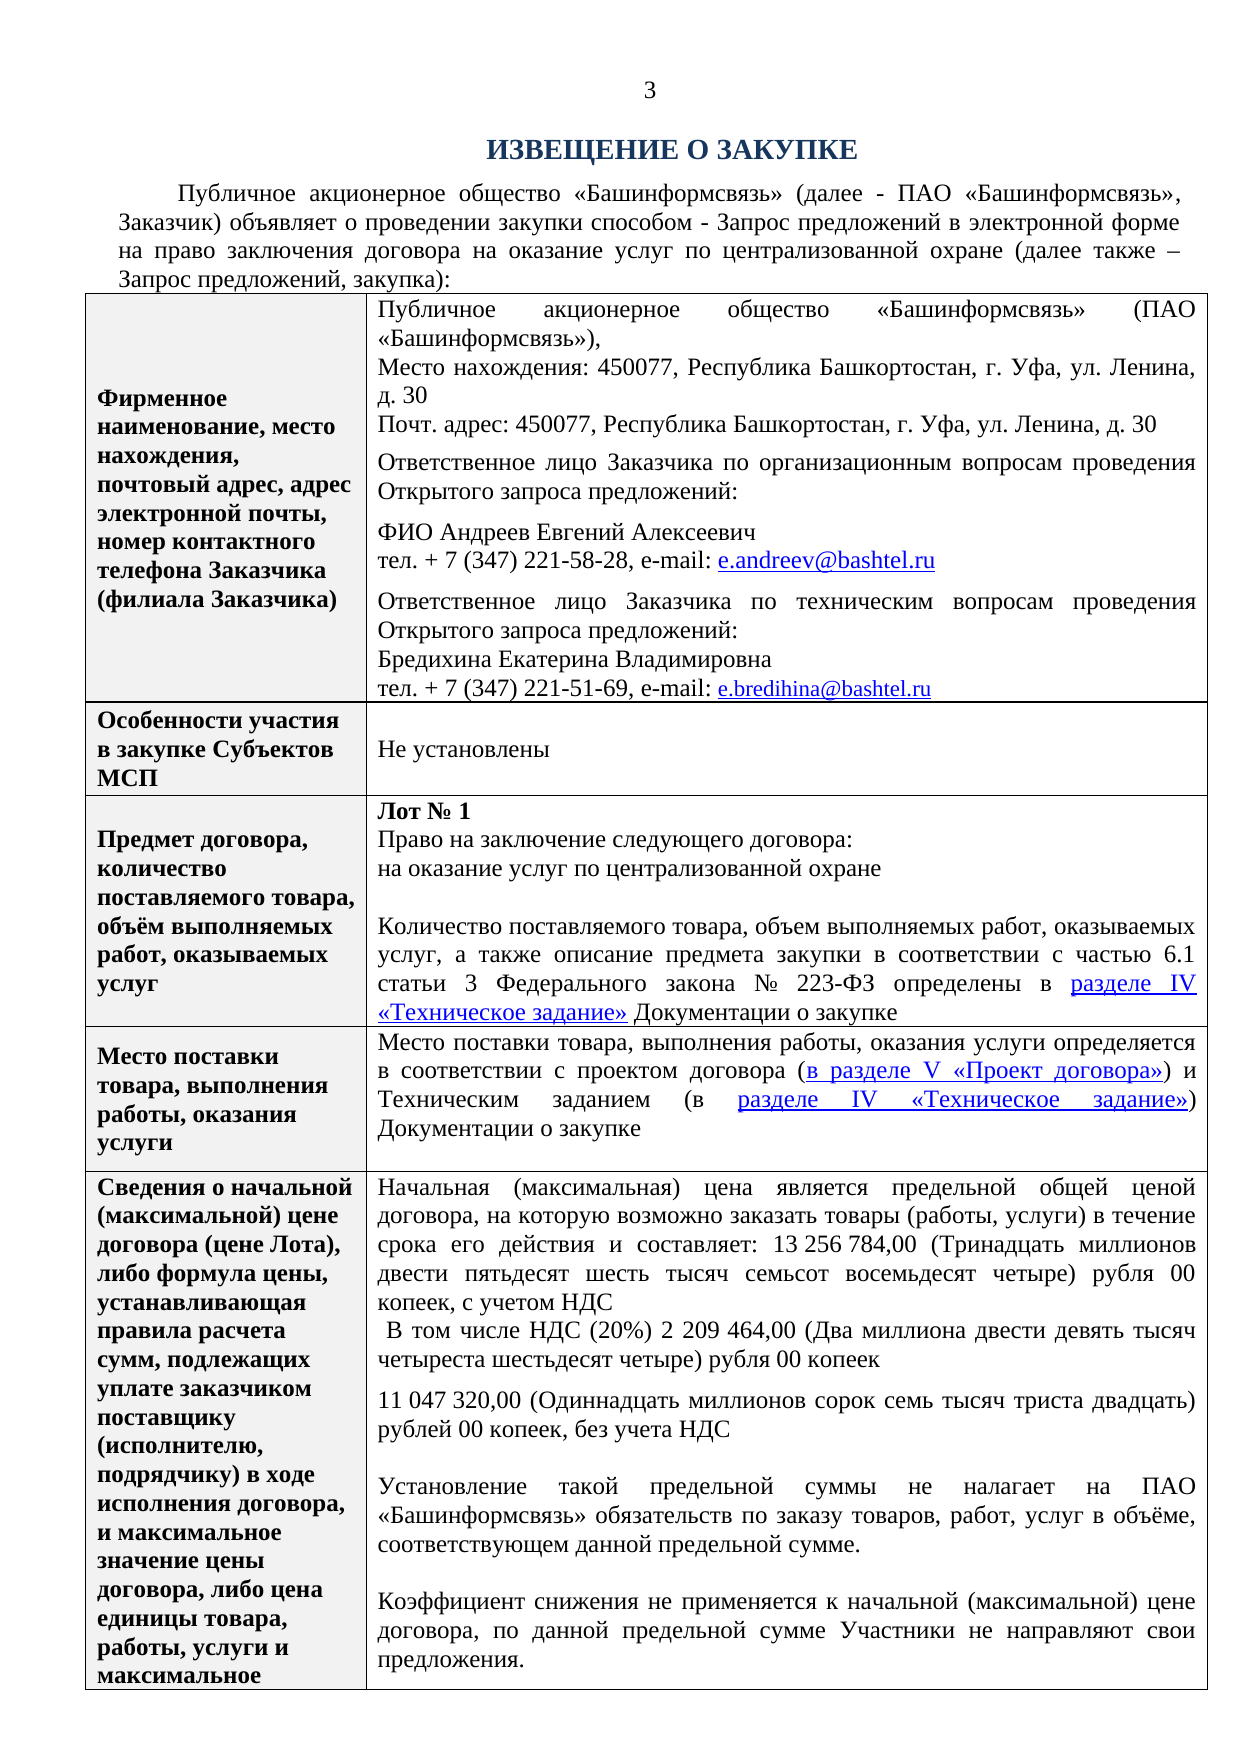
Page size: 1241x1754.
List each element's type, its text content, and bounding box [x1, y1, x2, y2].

text Публичное акционерное общество «Башинформсвязь» (далее - ПАО «Башинформсвязь», Заказчик) объявляет о проведении закупки способом - Запрос предложений в электронной форме на право заключения договора на оказание услуг по централизованной охране (далее также – Запрос предложений, закупка): [118, 178, 1181, 293]
table_cell Место поставки товара, выполнения работы, оказания услуги [86, 1027, 366, 1171]
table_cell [367, 1172, 1207, 1689]
table_cell Не установлены [367, 703, 1207, 795]
text ИЗВЕЩЕНИЕ О ЗАКУПКЕ [163, 132, 1181, 166]
table_header Публичное акционерное общество «Башинформсвязь» (ПАО «Башинформсвязь»), Место нахождения: 450077, Республика Башкортостан, г. Уфа, ул. Ленина, д. 30 Почт. адрес: 450077, Республика Башкортостан, г. Уфа, ул. Ленина, д. 30 Ответственное лицо Заказчика по организационным вопросам проведения Открытого запроса предложений: ФИО Андреев Евгений Алексеевич тел. + 7 (347) 221-58-28, e-mail: e.andreev@bashtel.ru Ответственное лицо Заказчика по техническим вопросам проведения Открытого запроса предложений: Бредихина Екатерина Владимировна тел. + 7 (347) 221-51-69, e-mail: e.bredihina@bashtel.ru [367, 294, 1207, 701]
table_cell Особенности участия в закупке Субъектов МСП [86, 703, 366, 795]
table_cell Лот № 1 Право на заключение следующего договора: на оказание услуг по централизованной охране Количество поставляемого товара, объем выполняемых работ, оказываемых услуг, а также описание предмета закупки в соответствии с частью 6.1 статьи 3 Федерального закона № 223-ФЗ определены в разделе IV «Техническое задание» Документации о закупке [367, 796, 1207, 1026]
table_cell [86, 1172, 366, 1689]
table_cell Место поставки товара, выполнения работы, оказания услуги определяется в соответствии с проектом договора (в разделе V «Проект договора») и Техническим заданием (в разделе IV «Техническое задание») Документации о закупке [367, 1027, 1207, 1171]
table_cell Предмет договора, количество поставляемого товара, объём выполняемых работ, оказываемых услуг [86, 796, 366, 1026]
table_header Фирменное наименование, место нахождения, почтовый адрес, адрес электронной почты, номер контактного телефона Заказчика (филиала Заказчика) [86, 294, 366, 701]
